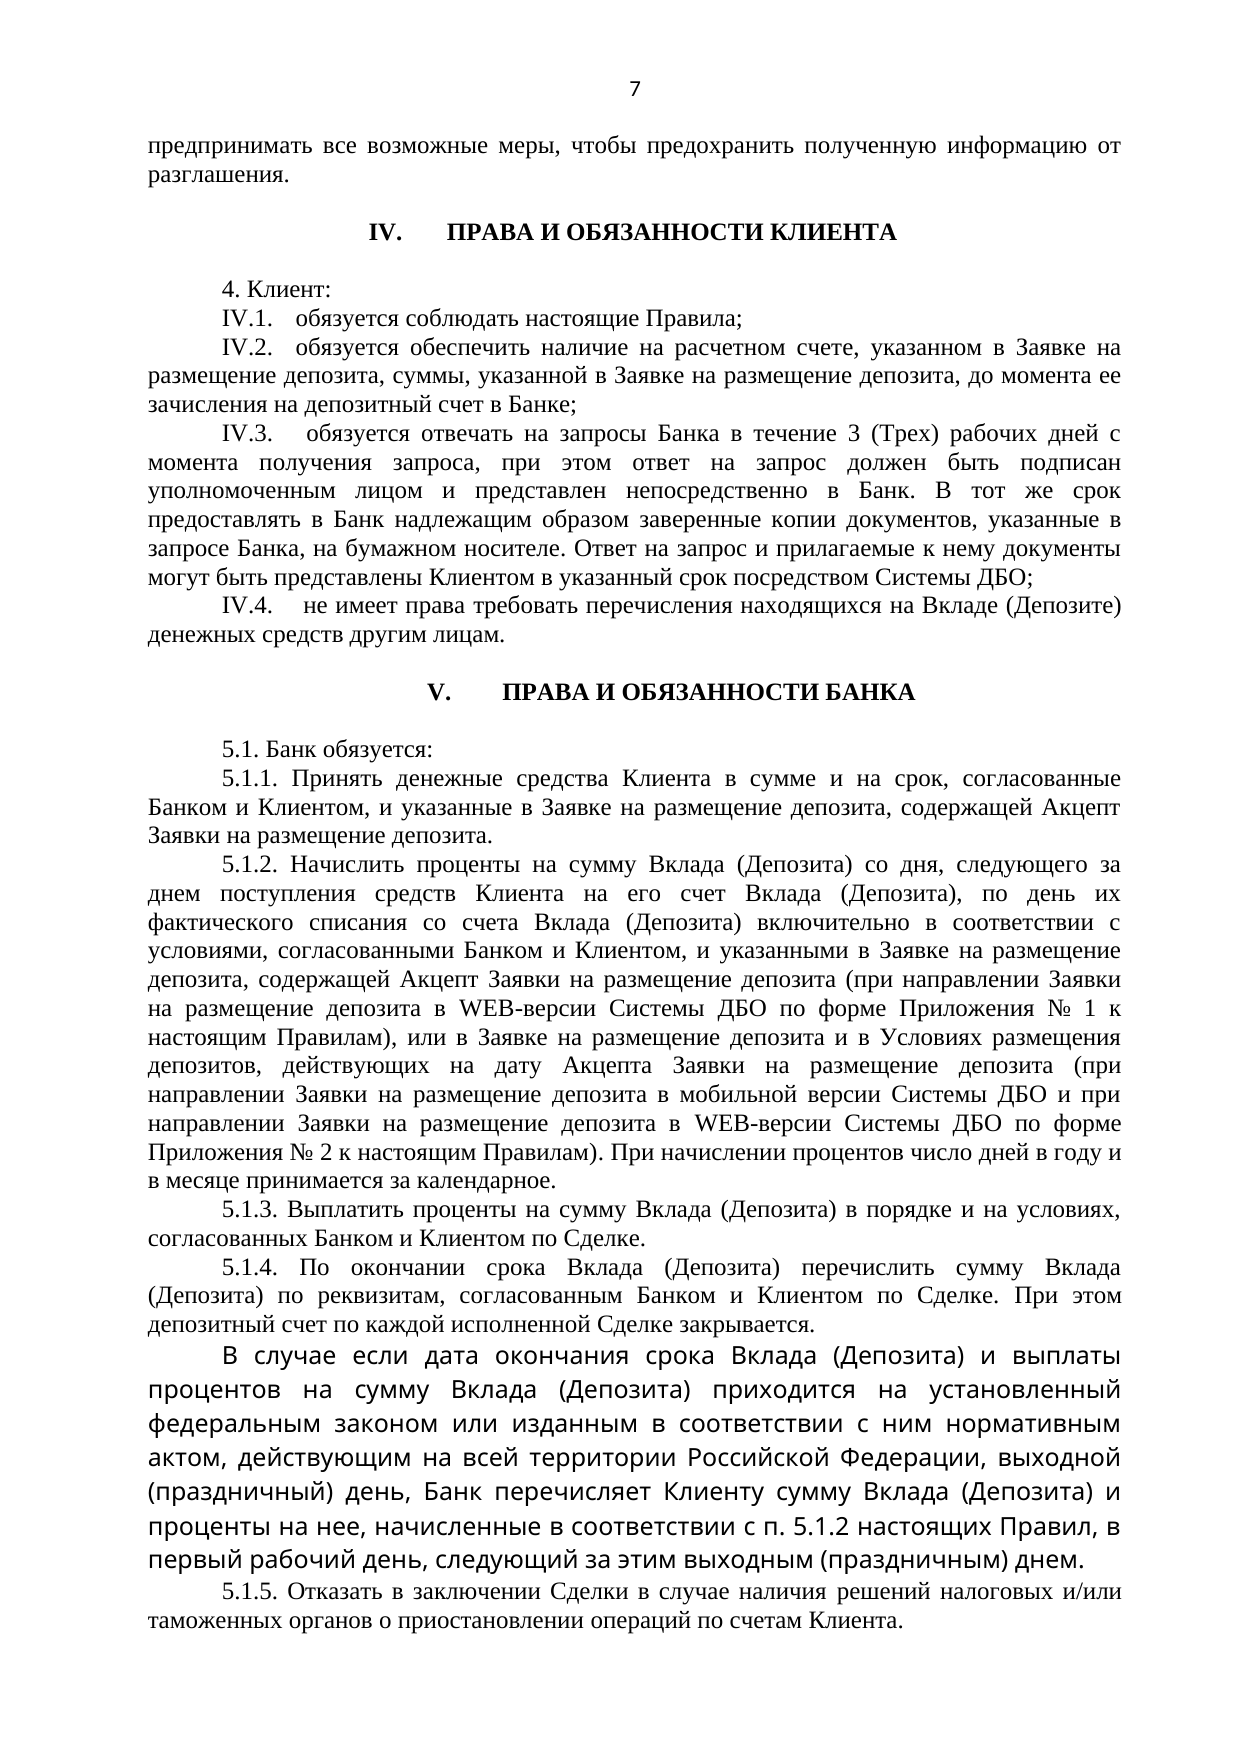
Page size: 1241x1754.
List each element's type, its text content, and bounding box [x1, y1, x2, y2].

list 5.1.5. Отказать в заключении Сделки в случае наличия решений налоговых и/или таможенных органов о приостановлении операций по счетам Клиента. [148, 1576, 1122, 1634]
list не имеет права требовать перечисления находящихся на Вкладе (Депозите) денежных средств другим лицам. [148, 590, 1122, 648]
text 5.1.3. Выплатить проценты на сумму Вклада (Депозита) в порядке и на условиях, согласованных Банком и Клиентом по Сделке. [148, 1194, 1122, 1252]
text 5.1. Банк обязуется: [148, 734, 1122, 763]
text 5.1.1. Принять денежные средства Клиента в сумме и на срок, согласованные Банком и Клиентом, и указанные в Заявке на размещение депозита, содержащей Акцепт Заявки на размещение депозита. [148, 763, 1122, 849]
list обязуется отвечать на запросы Банка в течение 3 (Трех) рабочих дней с момента получения запроса, при этом ответ на запрос должен быть подписан уполномоченным лицом и представлен непосредственно в Банк. В тот же срок предоставлять в Банк надлежащим образом заверенные копии документов, указанные в запросе Банка, на бумажном носителе. Ответ на запрос и прилагаемые к нему документы могут быть представлены Клиентом в указанный срок посредством Системы ДБО; [148, 418, 1122, 590]
text В случае если дата окончания срока Вклада (Депозита) и выплаты процентов на сумму Вклада (Депозита) приходится на установленный федеральным законом или изданным в соответствии с ним нормативным актом, действующим на всей территории Российской Федерации, выходной (праздничный) день, Банк перечисляет Клиенту сумму Вклада (Депозита) и проценты на нее, начисленные в соответствии с п. 5.1.2 настоящих Правил, в первый рабочий день, следующий за этим выходным (праздничным) днем. [148, 1338, 1122, 1576]
list 4. Клиент: [148, 274, 1122, 303]
subtitle ПРАВА И ОБЯЗАННОСТИ БАНКА [230, 677, 1122, 705]
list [148, 130, 1122, 187]
subtitle ПРАВА И ОБЯЗАННОСТИ КЛИЕНТА [148, 217, 1122, 245]
list обязуется соблюдать настоящие Правила; [148, 303, 1122, 332]
list обязуется обеспечить наличие на расчетном счете, указанном в Заявке на размещение депозита, суммы, указанной в Заявке на размещение депозита, до момента ее зачисления на депозитный счет в Банке; [148, 332, 1122, 418]
text 5.1.2. Начислить проценты на сумму Вклада (Депозита) со дня, следующего за днем поступления средств Клиента на его счет Вклада (Депозита), по день их фактического списания со счета Вклада (Депозита) включительно в соответствии с условиями, согласованными Банком и Клиентом, и указанными в Заявке на размещение депозита, содержащей Акцепт Заявки на размещение депозита (при направлении Заявки на размещение депозита в WEB-версии Системы ДБО по форме Приложения № 1 к настоящим Правилам), или в Заявке на размещение депозита и в Условиях размещения депозитов, действующих на дату Акцепта Заявки на размещение депозита (при направлении Заявки на размещение депозита в мобильной версии Системы ДБО и при направлении Заявки на размещение депозита в WEB-версии Системы ДБО по форме Приложения № 2 к настоящим Правилам). При начислении процентов число дней в году и в месяце принимается за календарное. [148, 849, 1122, 1194]
text 5.1.4. По окончании срока Вклада (Депозита) перечислить сумму Вклада (Депозита) по реквизитам, согласованным Банком и Клиентом по Сделке. При этом депозитный счет по каждой исполненной Сделке закрывается. [148, 1252, 1122, 1338]
